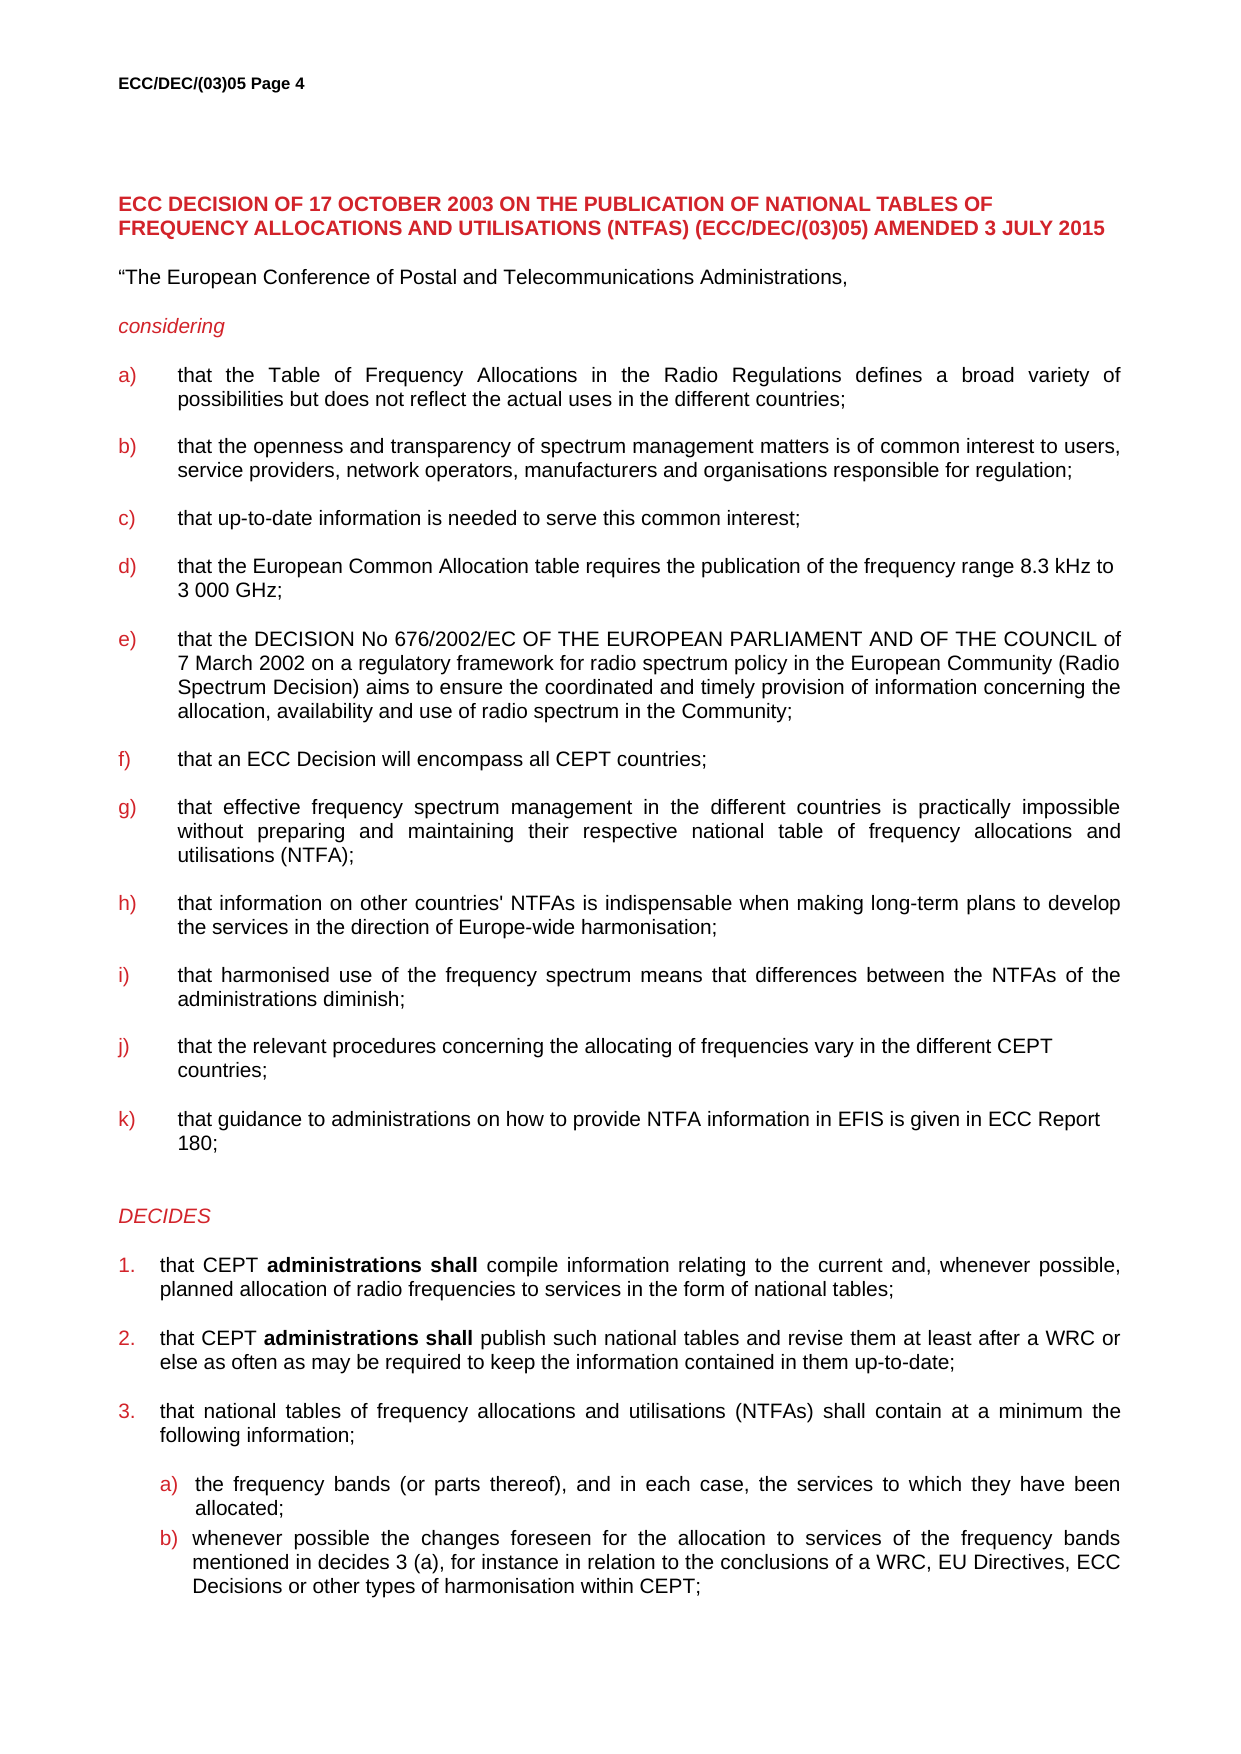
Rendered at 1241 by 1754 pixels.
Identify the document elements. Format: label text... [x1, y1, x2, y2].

list that guidance to administrations on how to provide NTFA information in EFIS is given in ECC Report 180; [118, 1107, 1122, 1155]
list that CEPT administrations shall compile information relating to the current and, whenever possible, planned allocation of radio frequencies to services in the form of national tables; [118, 1253, 1122, 1301]
text DECIDES [118, 1204, 1122, 1228]
list that effective frequency spectrum management in the different countries is practically impossible without preparing and maintaining their respective national table of frequency allocations and utilisations (NTFA); [118, 795, 1122, 867]
list that harmonised use of the frequency spectrum means that differences between the NTFAs of the administrations diminish; [118, 962, 1122, 1010]
list that an ECC Decision will encompass all CEPT countries; [118, 747, 1122, 771]
list that the DECISION No 676/2002/EC OF THE EUROPEAN PARLIAMENT AND OF THE COUNCIL of 7 March 2002 on a regulatory framework for radio spectrum policy in the European Community (Radio Spectrum Decision) aims to ensure the coordinated and timely provision of information concerning the allocation, availability and use of radio spectrum in the Community; [118, 627, 1122, 723]
list whenever possible the changes foreseen for the allocation to services of the frequency bands mentioned in decides 3 (a), for instance in relation to the conclusions of a WRC, EU Directives, ECC Decisions or other types of harmonisation within CEPT; [159, 1526, 1122, 1598]
list that national tables of frequency allocations and utilisations (NTFAs) shall contain at a minimum the following information; [118, 1399, 1122, 1447]
subtitle ECC Decision of 17 October 2003 on the publication of national tables of frequency allocations and utilisations (NTFAs) (ECC/dec/(03)05) amended 3 July 2015 [118, 192, 1122, 239]
list that the European Common Allocation table requires the publication of the frequency range 8.3 kHz to 3 000 GHz; [118, 554, 1122, 602]
text considering [118, 313, 1122, 337]
list that up-to-date information is needed to serve this common interest; [118, 506, 1122, 530]
list that the Table of Frequency Allocations in the Radio Regulations defines a broad variety of possibilities but does not reflect the actual uses in the different countries; [118, 362, 1122, 410]
list the frequency bands (or parts thereof), and in each case, the services to which they have been allocated; [159, 1472, 1122, 1520]
list that the openness and transparency of spectrum management matters is of common interest to users, service providers, network operators, manufacturers and organisations responsible for regulation; [118, 434, 1122, 482]
text “The European Conference of Postal and Telecommunications Administrations, [118, 264, 1122, 288]
list that information on other countries' NTFAs is indispensable when making long-term plans to develop the services in the direction of Europe-wide harmonisation; [118, 891, 1122, 938]
list that the relevant procedures concerning the allocating of frequencies vary in the different CEPT countries; [118, 1034, 1122, 1082]
list that CEPT administrations shall publish such national tables and revise them at least after a WRC or else as often as may be required to keep the information contained in them up-to-date; [118, 1326, 1122, 1374]
